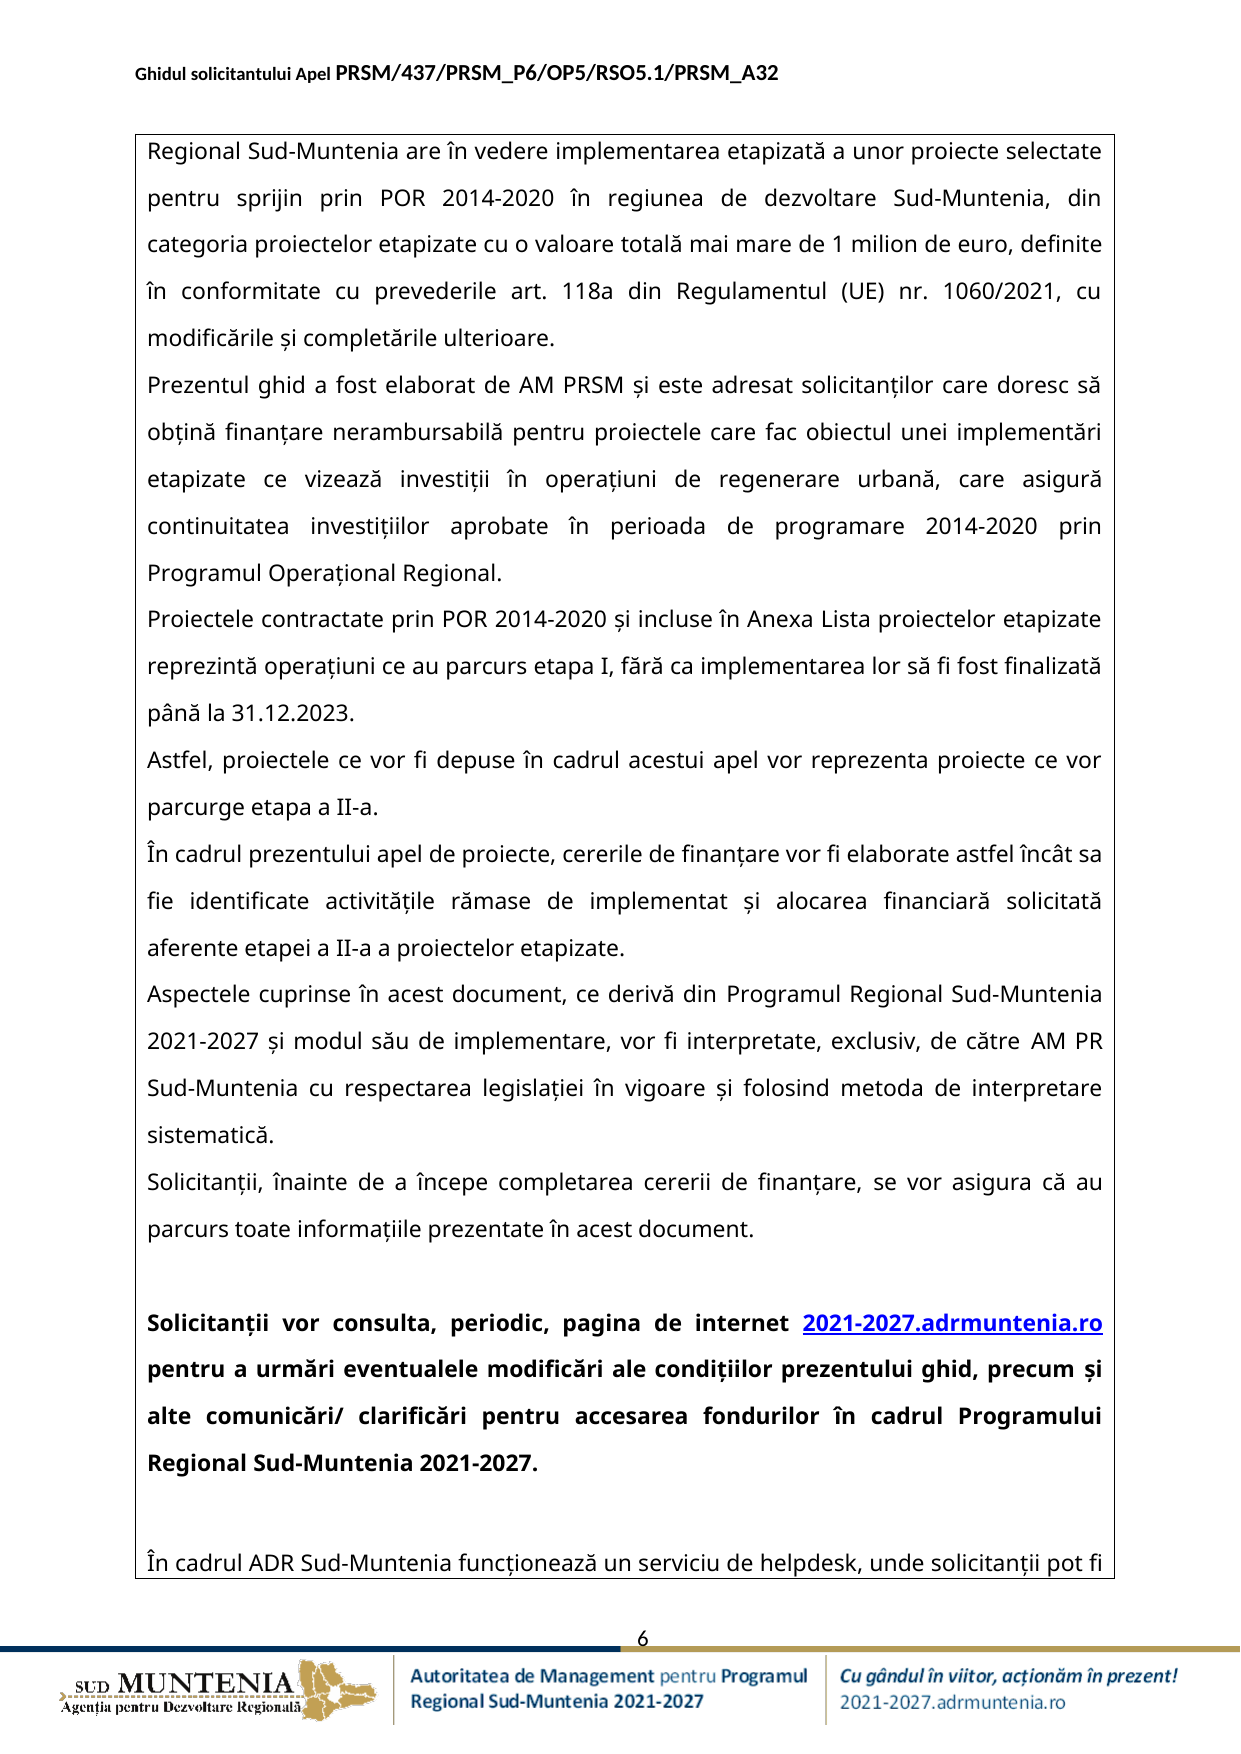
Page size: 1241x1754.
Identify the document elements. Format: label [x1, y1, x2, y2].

table_header [136, 135, 1114, 1578]
picture [0, 1646, 1241, 1726]
